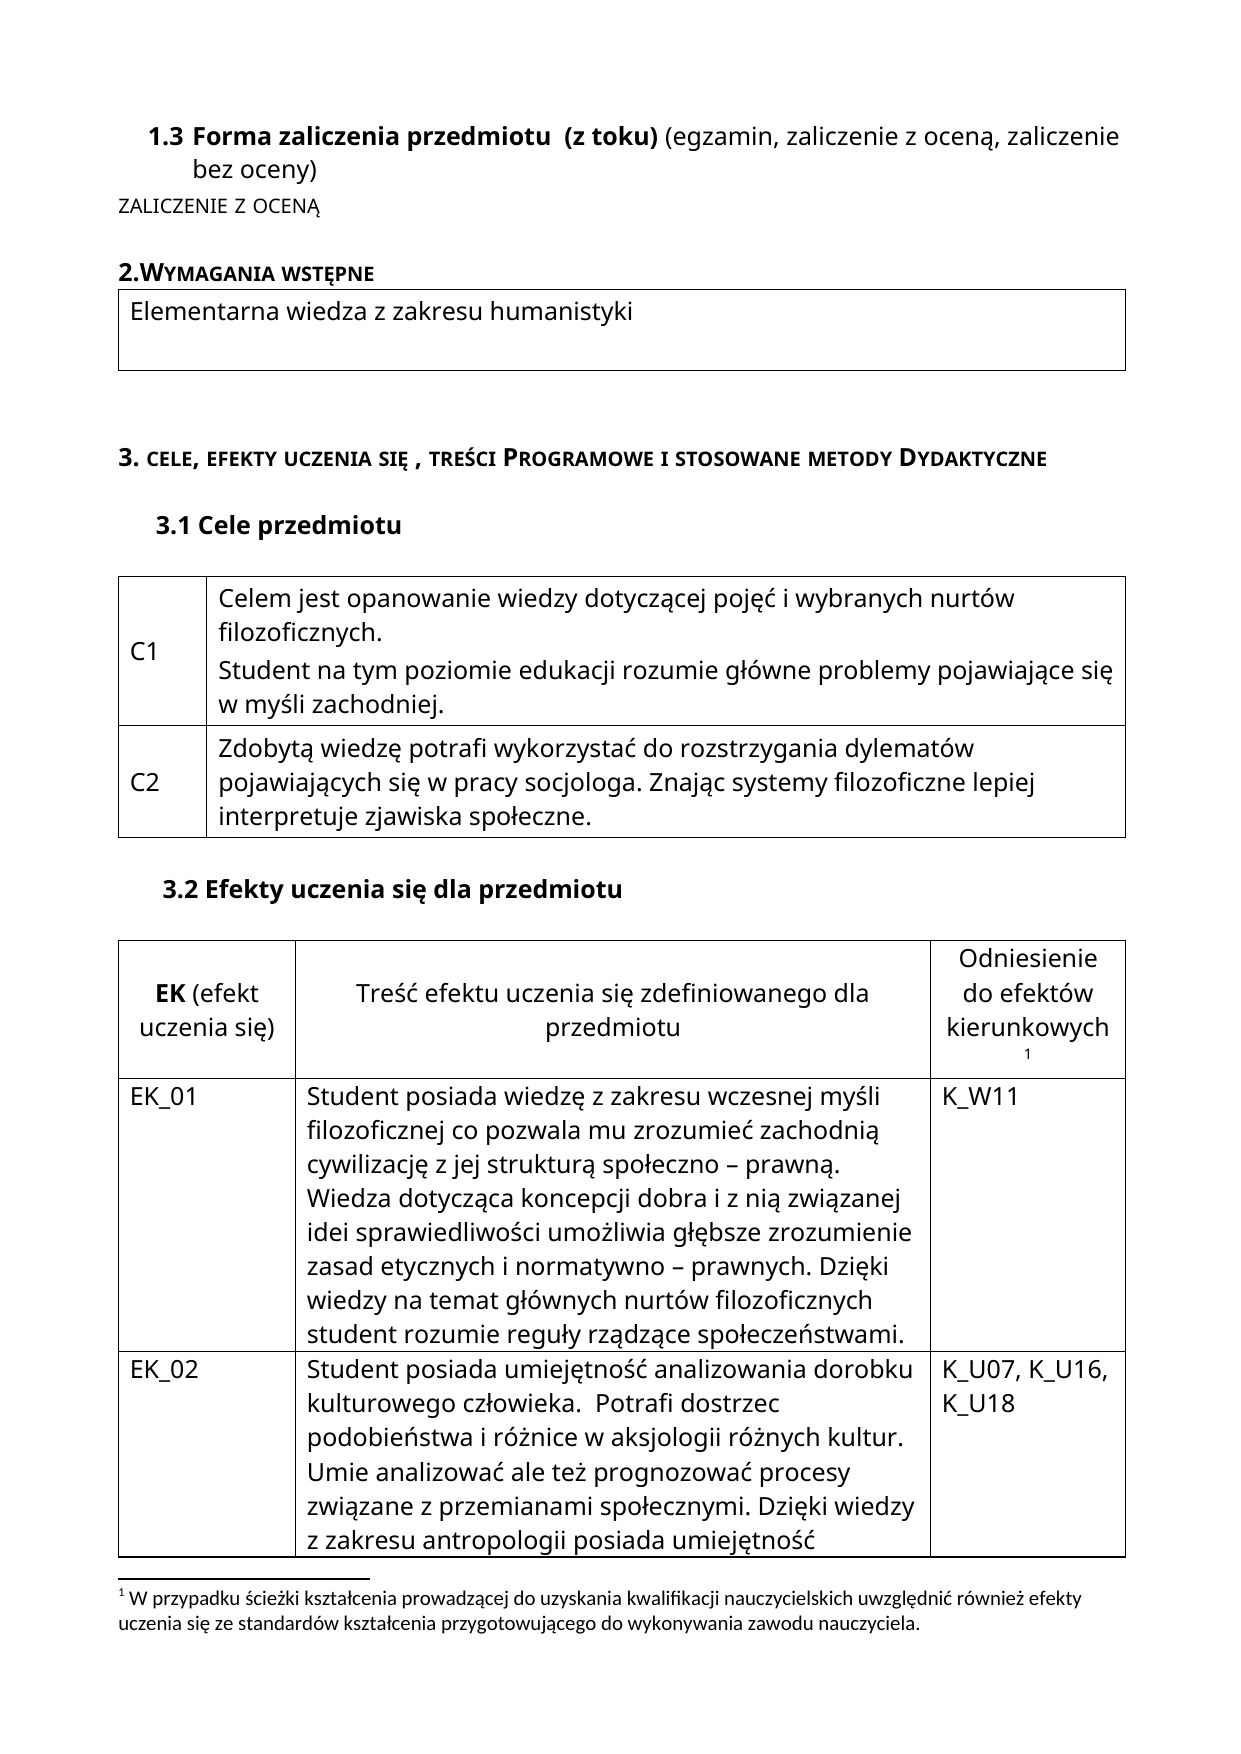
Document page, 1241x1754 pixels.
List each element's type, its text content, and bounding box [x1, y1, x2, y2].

table_header C1 [119, 577, 206, 725]
table_cell Student posiada wiedzę z zakresu wczesnej myśli filozoficznej co pozwala mu zrozumieć zachodnią cywilizację z jej strukturą społeczno – prawną. Wiedza dotycząca koncepcji dobra i z nią związanej idei sprawiedliwości umożliwia głębsze zrozumienie zasad etycznych i normatywno – prawnych. Dzięki wiedzy na temat głównych nurtów filozoficznych student rozumie reguły rządzące społeczeństwami. [296, 1079, 930, 1351]
table_cell C2 [119, 726, 206, 837]
table_header Elementarna wiedza z zakresu humanistyki [119, 290, 1125, 370]
text 3.2 Efekty uczenia się dla przedmiotu [162, 872, 1122, 906]
table_cell K_W11 [931, 1079, 1125, 1351]
table_header EK (efekt uczenia się) [119, 941, 295, 1077]
table_header Odniesienie do efektów kierunkowych [931, 941, 1125, 1077]
table_cell K_U07, K_U16, K_U18 [931, 1352, 1125, 1556]
text 2.Wymagania wstępne [118, 254, 1122, 288]
text zaliczenie z oceną [118, 186, 1122, 220]
table_cell Zdobytą wiedzę potrafi wykorzystać do rozstrzygania dylematów pojawiających się w pracy socjologa. Znając systemy filozoficzne lepiej interpretuje zjawiska społeczne. [207, 726, 1125, 837]
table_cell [296, 1352, 930, 1556]
table_header Celem jest opanowanie wiedzy dotyczącej pojęć i wybranych nurtów filozoficznych. Student na tym poziomie edukacji rozumie główne problemy pojawiające się w myśli zachodniej. [207, 577, 1125, 725]
text 3.1 Cele przedmiotu [156, 507, 1122, 541]
table_cell EK_01 [119, 1079, 295, 1351]
text 1.3 Forma zaliczenia przedmiotu (z toku) (egzamin, zaliczenie z oceną, zaliczenie bez oceny) [148, 118, 1122, 186]
text 3. cele, efekty uczenia się , treści Programowe i stosowane metody Dydaktyczne [118, 439, 1122, 473]
table_cell EK_02 [119, 1352, 295, 1556]
table_header Treść efektu uczenia się zdefiniowanego dla przedmiotu [296, 941, 930, 1077]
